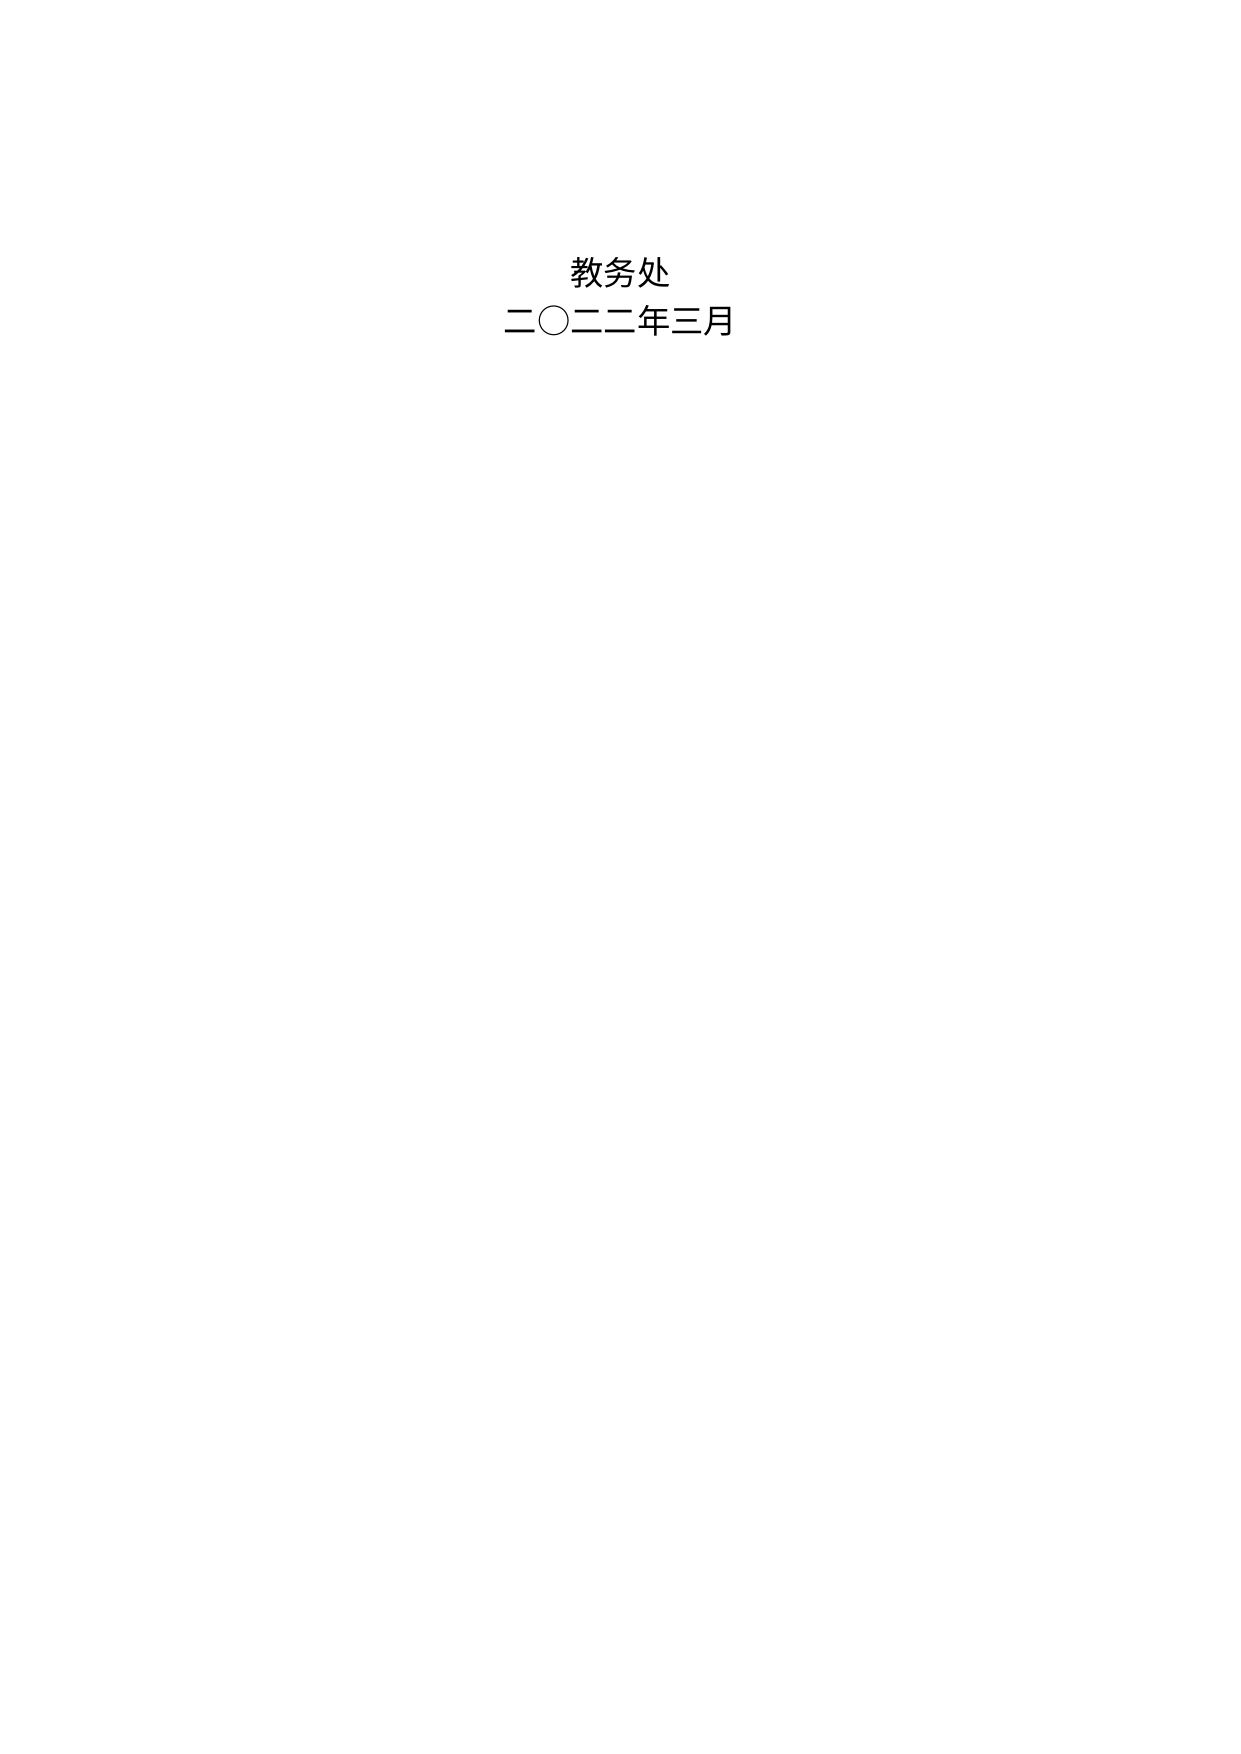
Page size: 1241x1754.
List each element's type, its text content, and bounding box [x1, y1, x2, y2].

text 二○二二年三月 [187, 295, 1053, 343]
text 教务处 [187, 247, 1053, 295]
